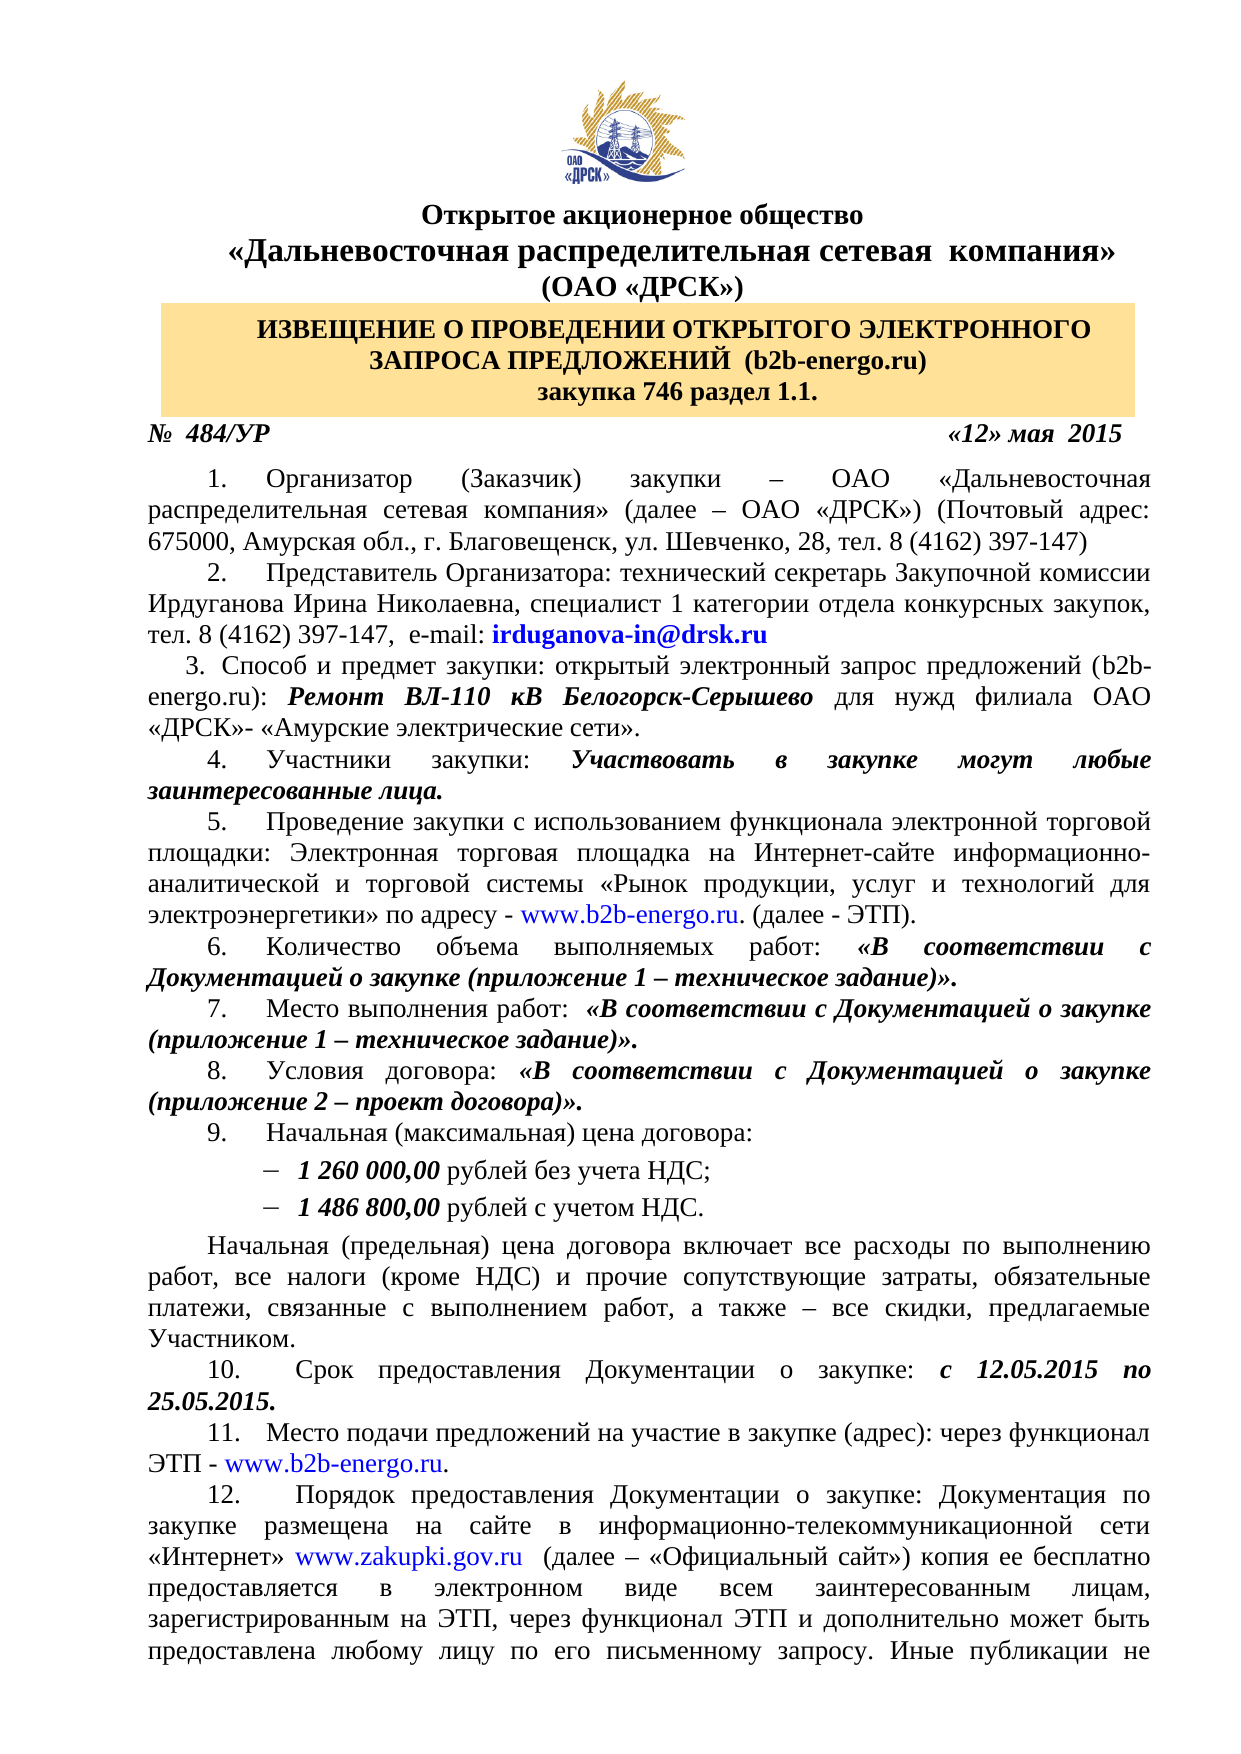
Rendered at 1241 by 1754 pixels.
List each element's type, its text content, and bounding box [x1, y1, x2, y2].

list Количество объема выполняемых работ: «В соответствии с Документацией о закупке (приложение 1 – техническое задание)». [148, 929, 1152, 992]
list Место подачи предложений на участие в закупке (адрес): через функционал ЭТП - www.b2b-energo.ru. [148, 1416, 1152, 1478]
list Организатор (Заказчик) закупки – ОАО «Дальневосточная распределительная сетевая компания» (далее – ОАО «ДРСК») (Почтовый адрес: 675000, Амурская обл., г. Благовещенск, ул. Шевченко, 28, тел. 8 (4162) 397-147) [148, 462, 1152, 556]
table_header «12» мая 2015 [635, 417, 1133, 448]
list 1 486 800,00 рублей с учетом НДС. [260, 1191, 1152, 1223]
list Проведение закупки с использованием функционала электронной торговой площадки: Электронная торговая площадка на Интернет-сайте информационно-аналитической и торговой системы «Рынок продукции, услуг и технологий для электроэнергетики» по адресу - www.b2b-energo.ru. (далее - ЭТП). [148, 805, 1152, 929]
picture [560, 80, 686, 184]
list Место выполнения работ: «В соответствии с Документацией о закупке (приложение 1 – техническое задание)». [148, 992, 1152, 1054]
list Способ и предмет закупки: открытый электронный запрос предложений (b2b-energo.ru): Ремонт ВЛ-110 кВ Белогорск-Серышево для нужд филиала ОАО «ДРСК»- «Амурские электрические сети». [148, 649, 1152, 743]
text «Дальневосточная распределительная сетевая компания» [148, 231, 1137, 269]
text Начальная (предельная) цена договора включает все расходы по выполнению работ, все налоги (кроме НДС) и прочие сопутствующие затраты, обязательные платежи, связанные с выполнением работ, а также – все скидки, предлагаемые Участником. [148, 1229, 1152, 1353]
list Срок предоставления Документации о закупке: с 12.05.2015 по 25.05.2015. [148, 1353, 1152, 1416]
list Начальная (максимальная) цена договора: [148, 1116, 1152, 1148]
list Участники закупки: Участвовать в закупке могут любые заинтересованные лица. [148, 743, 1152, 805]
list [148, 1478, 1152, 1665]
list 1 260 000,00 рублей без учета НДС; [260, 1154, 1152, 1185]
table_header № 484/УР [136, 417, 635, 448]
table_header ИЗВЕЩЕНИЕ О ПРОВЕДЕНИИ ОТКРЫТОГО ЭЛЕКТРОННОГО ЗАПРОСА ПРЕДЛОЖЕНИЙ (b2b-energo.ru) закупка 746 раздел 1.1. [161, 303, 1135, 417]
text Открытое акционерное общество [148, 197, 1137, 231]
list Представитель Организатора: технический секретарь Закупочной комиссии Ирдуганова Ирина Николаевна, специалист 1 категории отдела конкурсных закупок, тел. 8 (4162) 397-147, e-mail: irduganova-in@drsk.ru [148, 556, 1152, 649]
list Условия договора: «В соответствии с Документацией о закупке (приложение 2 – проект договора)». [148, 1054, 1152, 1116]
text (ОАО «ДРСК») [148, 269, 1137, 303]
